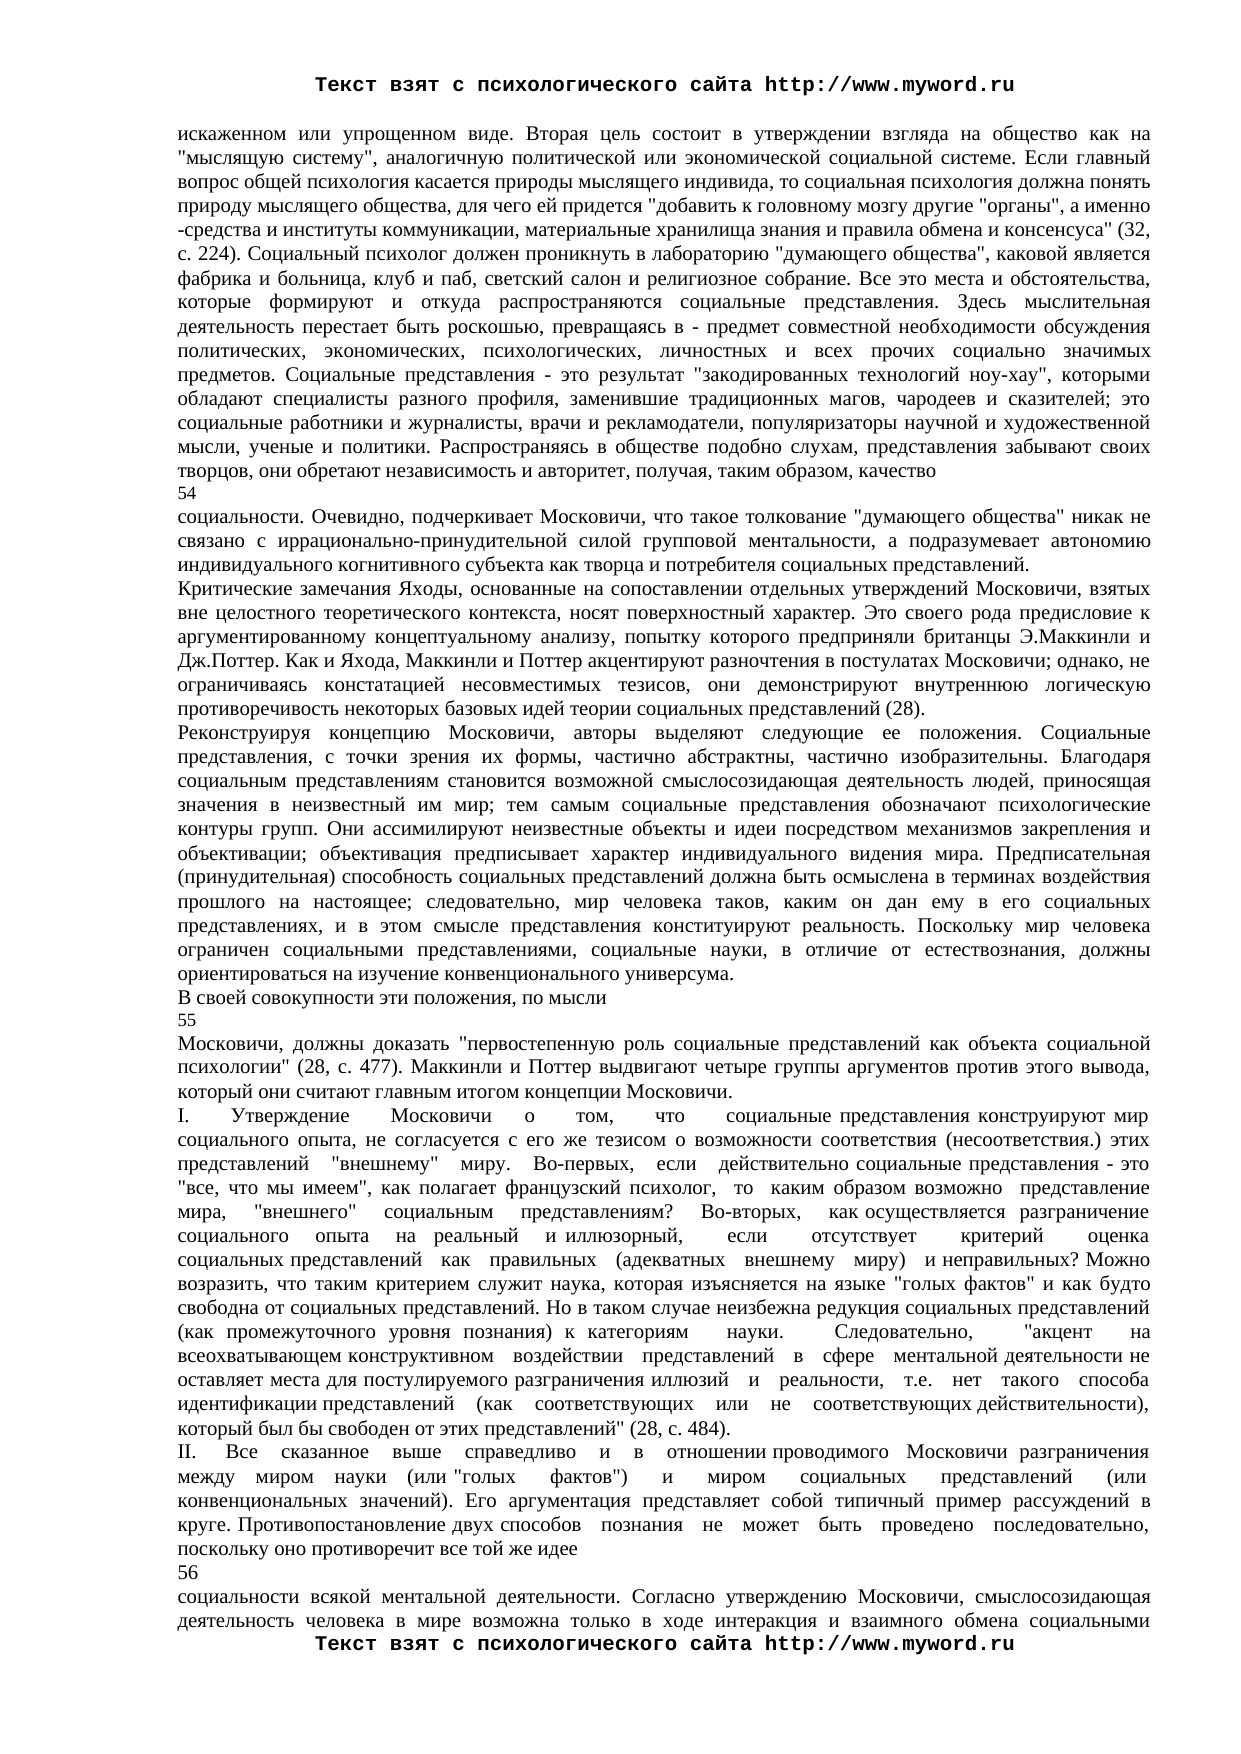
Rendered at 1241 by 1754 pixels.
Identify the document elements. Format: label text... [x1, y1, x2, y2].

text социальности. Очевидно, подчеркивает Московичи, что такое толкование "думающего общества" никак не связано с иррационально-принудительной силой групповой ментальности, а подразумевает автономию индивидуального когнитивного субъекта как творца и потребителя социальных представлений. [177, 503, 1152, 576]
text Московичи, должны доказать "первостепенную роль социальные представлений как объекта социальной психологии" (28, с. 477). Маккинли и Поттер выдвигают четыре группы аргументов против этого вывода, который они считают главным итогом концепции Московичи. [177, 1030, 1152, 1103]
text I. Утверждение Московичи о том, что социальные представления конструируют мир социального опыта, не согласуется с его же тезисом о возможности соответствия (несоответствия.) этих представлений "внешнему" миру. Во-первых, если действительно социальные представления - это "все, что мы имеем", как полагает французский психолог, то каким образом возможно представление мира, "внешнего" социальным представлениям? Во-вторых, как осуществляется разграничение социального опыта на реальный и иллюзорный, если отсутствует критерий оценка социальных представлений как правильных (адекватных внешнему миру) и неправильных? Можно возразить, что таким критерием служит наука, которая изъясняется на языке "голых фактов" и как будто свободна от социальных представлений. Но в таком случае неизбежна редукция социальных представлений (как промежуточного уровня познания) к категориям науки. Следовательно, "акцент на всеохватывающем конструктивном воздействии представлений в сфере ментальной деятельности не оставляет места для постулируемого разграничения иллюзий и реальности, т.е. нет такого способа идентификации представлений (как соответствующих или не соответствующих действительности), который был бы свободен от этих представлений" (28, с. 484). [177, 1103, 1152, 1439]
text II. Все сказанное выше справедливо и в отношении проводимого Московичи разграничения между миром науки (или "голых фактов") и миром социальных представлений (или конвенциональных значений). Его аргументация представляет собой типичный пример рассуждений в круге. Противопостановление двух способов познания не может быть проведено последовательно, поскольку оно противоречит все той же идее [177, 1439, 1152, 1560]
text В своей совокупности эти положения, по мысли [177, 985, 1152, 1009]
text 56 [177, 1560, 1152, 1584]
text 54 [177, 482, 1152, 503]
text Критические замечания Яходы, основанные на сопоставлении отдельных утверждений Московичи, взятых вне целостного теоретического контекста, носят поверхностный характер. Это своего рода предисловие к аргументированному концептуальному анализу, попытку которого предприняли британцы Э.Маккинли и Дж.Поттер. Как и Яхода, Маккинли и Поттер акцентируют разночтения в постулатах Московичи; однако, не ограничиваясь констатацией несовместимых тезисов, они демонстрируют внутреннюю логическую противоречивость некоторых базовых идей теории социальных представлений (28). [177, 576, 1152, 720]
text Реконструируя концепцию Московичи, авторы выделяют следующие ее положения. Социальные представления, с точки зрения их формы, частично абстрактны, частично изобразительны. Благодаря социальным представлениям становится возможной смыслосозидающая деятельность людей, приносящая значения в неизвестный им мир; тем самым социальные представления обозначают психологические контуры групп. Они ассимилируют неизвестные объекты и идеи посредством механизмов закрепления и объективации; объективация предписывает характер индивидуального видения мира. Предписательная (принудительная) способность социальных представлений должна быть осмыслена в терминах воздействия прошлого на настоящее; следовательно, мир человека таков, каким он дан ему в его социальных представлениях, и в этом смысле представления конституируют реальность. Поскольку мир человека ограничен социальными представлениями, социальные науки, в отличие от естествознания, должны ориентироваться на изучение конвенционального универсума. [177, 720, 1152, 985]
text 55 [177, 1009, 1152, 1030]
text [177, 121, 1152, 482]
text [177, 1584, 1152, 1632]
